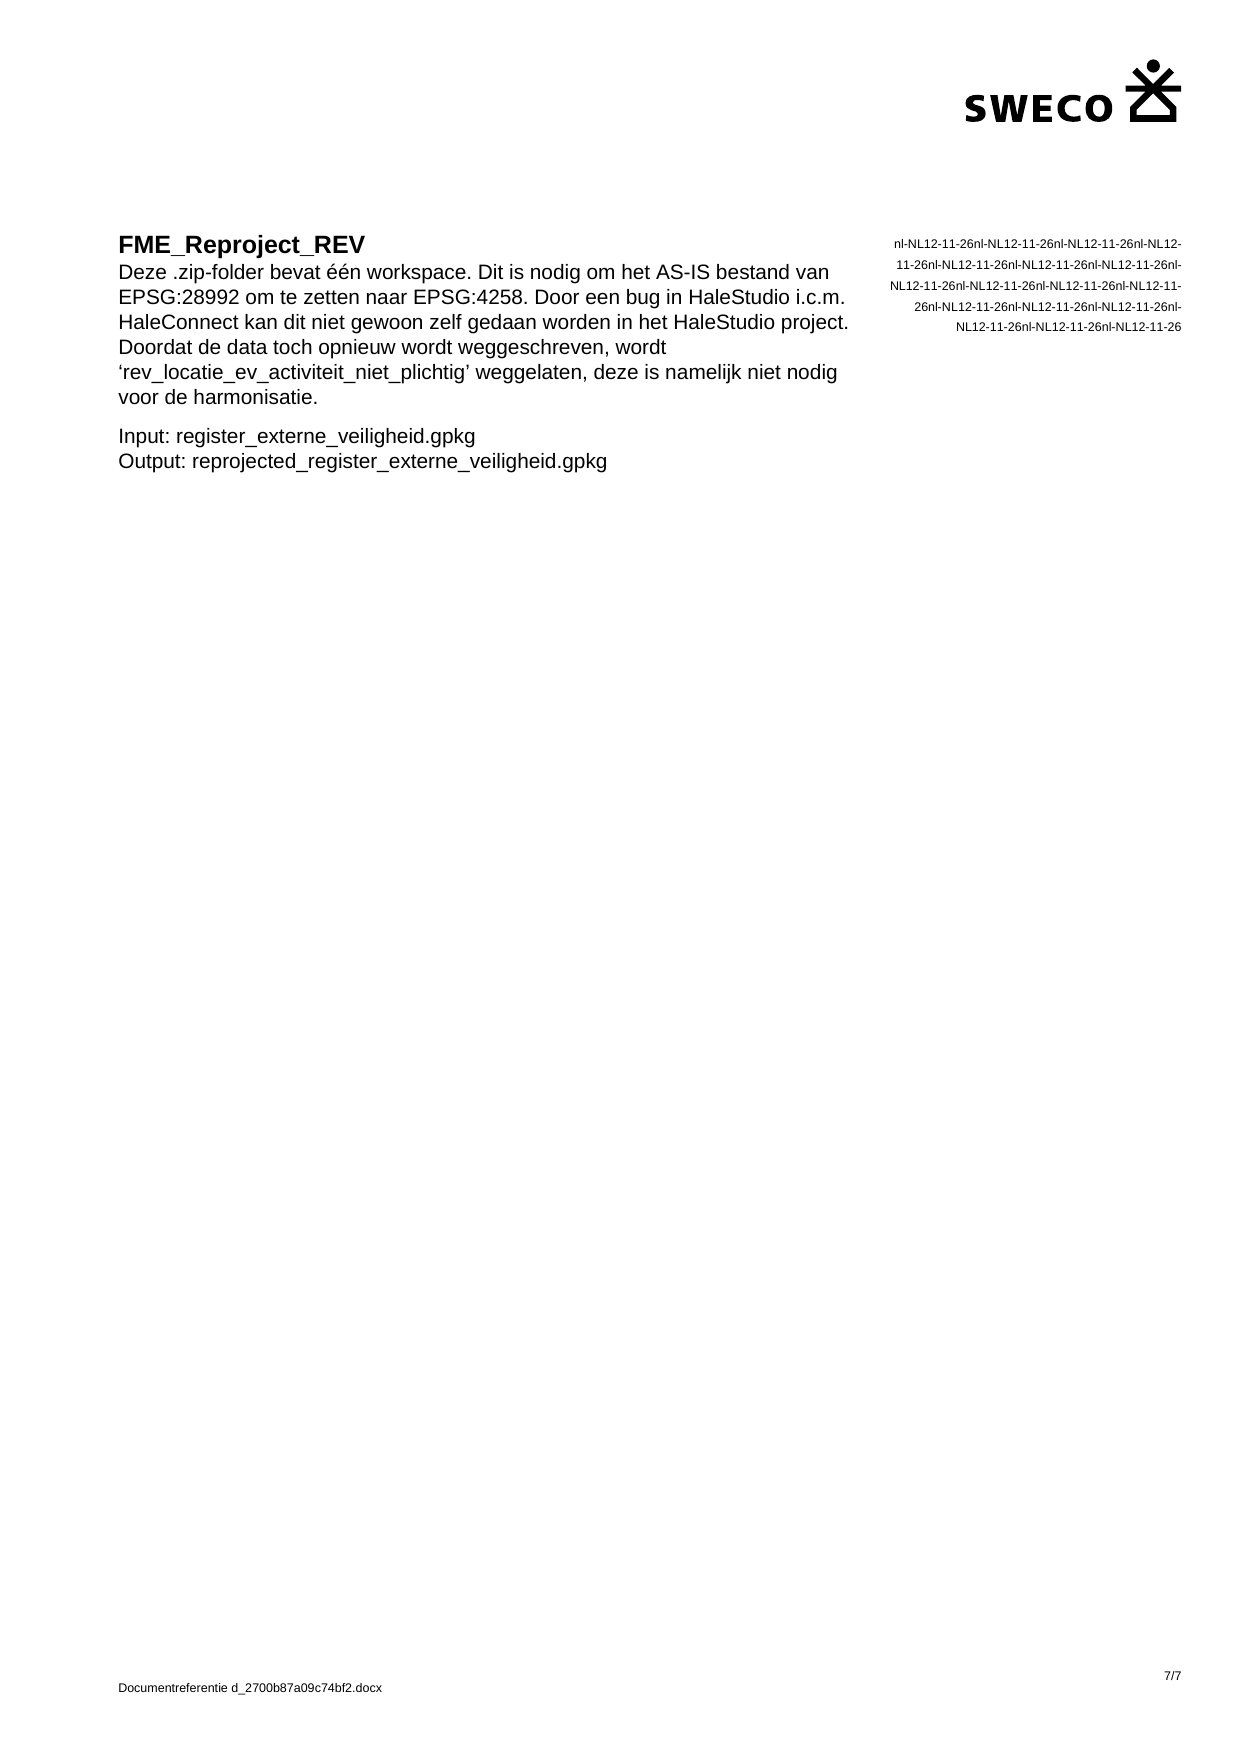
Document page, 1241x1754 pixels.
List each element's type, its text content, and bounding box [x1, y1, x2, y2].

text Input: register_externe_veiligheid.gpkg Output: reprojected_register_externe_veiligheid.gpkg [118, 423, 856, 473]
text FME_Reproject_REV Deze .zip-folder bevat één workspace. Dit is nodig om het AS-IS bestand van EPSG:28992 om te zetten naar EPSG:4258. Door een bug in HaleStudio i.c.m. HaleConnect kan dit niet gewoon zelf gedaan worden in het HaleStudio project. Doordat de data toch opnieuw wordt weggeschreven, wordt ‘rev_locatie_ev_activiteit_niet_plichtig’ weggelaten, deze is namelijk niet nodig voor de harmonisatie. [118, 230, 856, 409]
